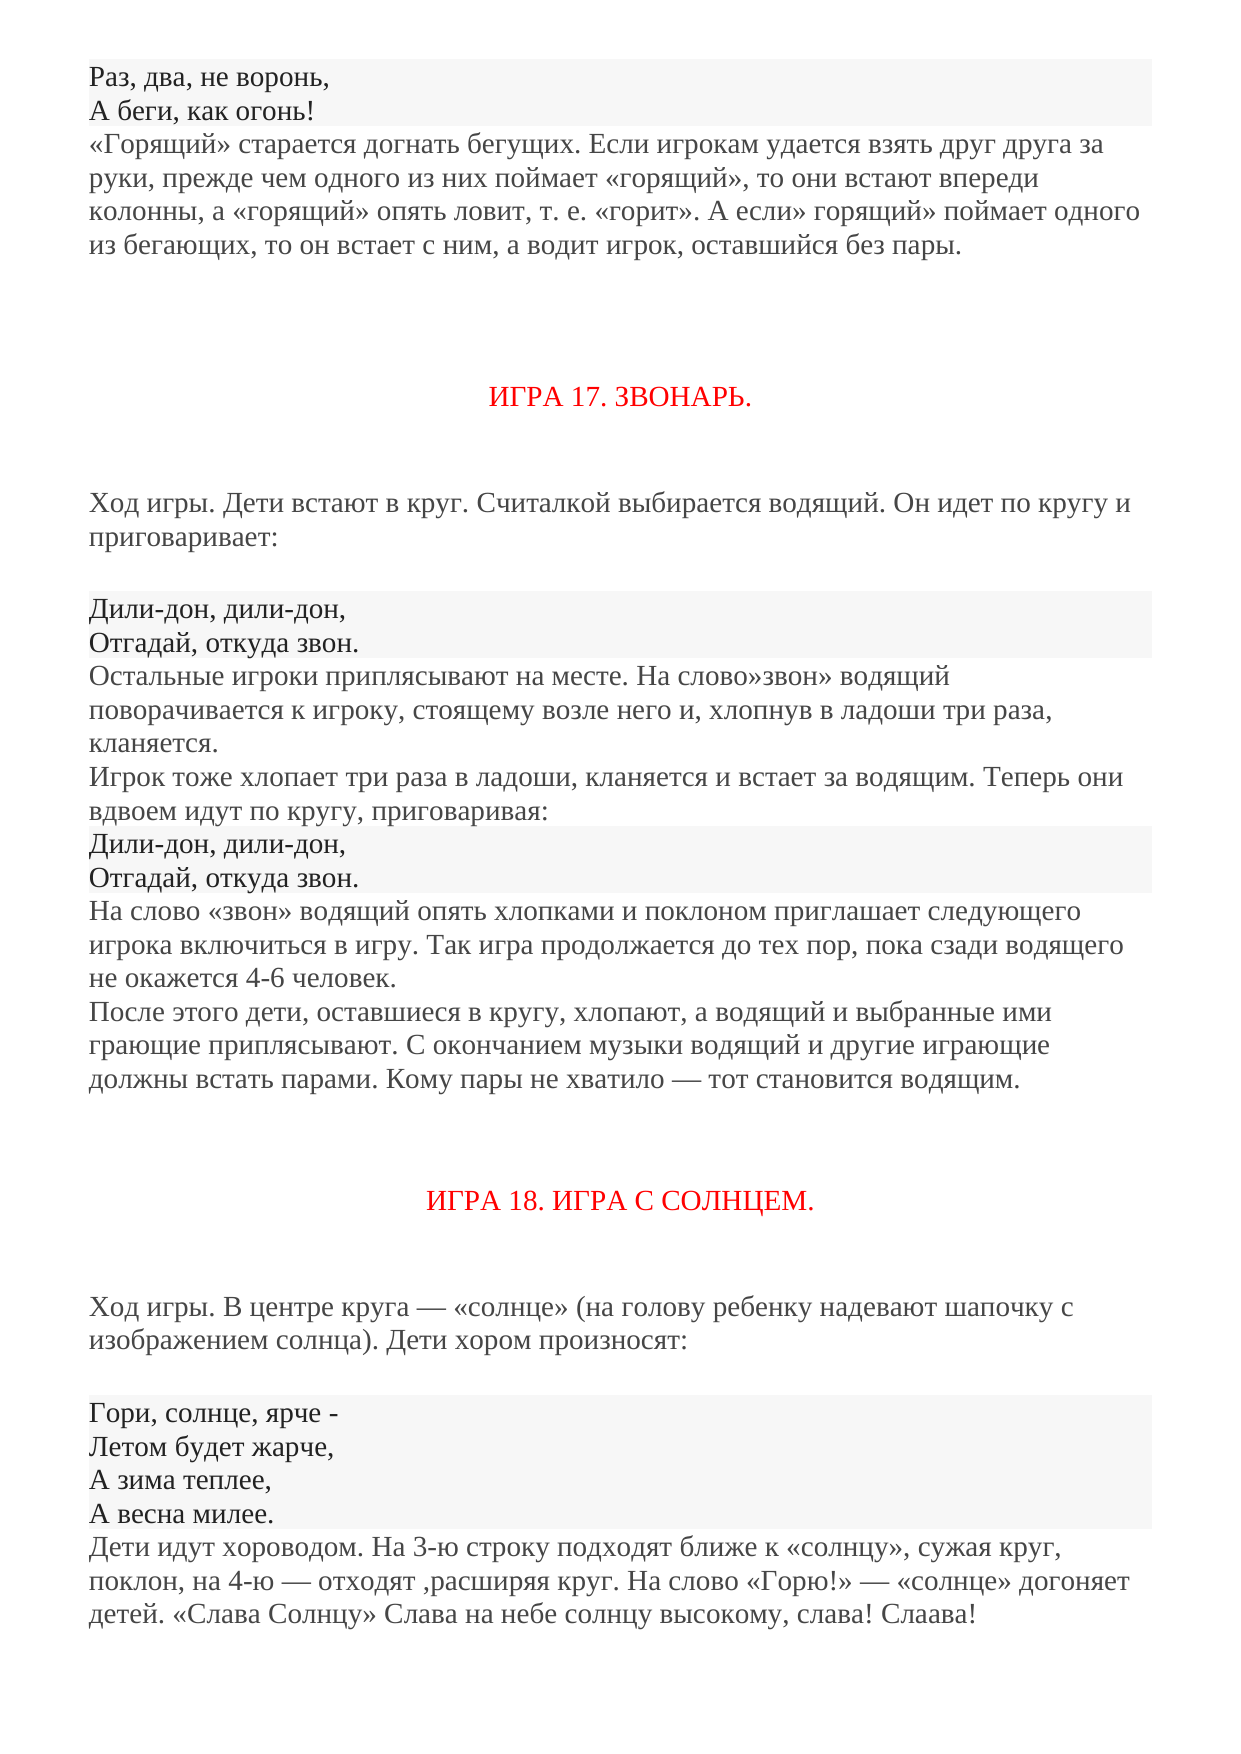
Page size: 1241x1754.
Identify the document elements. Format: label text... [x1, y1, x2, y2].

text На слово «звон» водящий опять хлопками и поклоном приглашает следующего игрока включиться в игру. Так игра продолжается до тех пор, пока сзади водящего не окажется 4-6 человек. [89, 893, 1152, 994]
text А весна милее. [89, 1496, 1152, 1529]
text Ход игры. В центре круга — «солнце» (на голову ребенку надевают шапочку с изображением солнца). Дети хором произносят: [89, 1289, 1152, 1356]
text Дили-дон, дили-дон, [89, 591, 1152, 625]
text «Горящий» старается догнать бегущих. Если игрокам удается взять друг друга за руки, прежде чем одного из них поймает «горящий», то они встают впереди колонны, а «горящий» опять ловит, т. е. «горит». А если» горящий» поймает одного из бегающих, то он встает с ним, а водит игрок, оставшийся без пары. [89, 126, 1152, 260]
text А беги, как огонь! [89, 93, 1152, 126]
text После этого дети, оставшиеся в кругу, хлопают, а водящий и выбранные ими грающие приплясывают. С окончанием музыки водящий и другие играющие должны встать парами. Кому пары не хватило — тот становится водящим. [89, 994, 1152, 1094]
text Отгадай, откуда звон. [89, 860, 1152, 893]
text Раз, два, не воронь, [89, 59, 1152, 93]
text А зима теплее, [89, 1462, 1152, 1496]
text Остальные игроки приплясывают на месте. На слово»звон» водящий поворачивается к игроку, стоящему возле него и, хлопнув в ладоши три раза, кланяется. [89, 658, 1152, 759]
text игра 18. игра с солнцем. [89, 1176, 1152, 1216]
text Дили-дон, дили-дон, [89, 826, 1152, 860]
text Дети идут хороводом. На 3-ю строку подходят ближе к «солнцу», сужая круг, поклон, на 4-ю — отходят ,расширяя круг. На слово «Горю!» — «солнце» догоняет детей. «Слава Солнцу» Слава на небе солнцу высокому, слава! Слаава! [89, 1529, 1152, 1630]
text Отгадай, откуда звон. [89, 625, 1152, 658]
text Ход игры. Дети встают в круг. Считалкой выбирается водящий. Он идет по кругу и приговаривает: [89, 485, 1152, 552]
text Игрок тоже хлопает три раза в ладоши, кланяется и встает за водящим. Теперь они вдвоем идут по кругу, приговаривая: [89, 759, 1152, 826]
text игра 17. звонарь. [89, 372, 1152, 413]
text Гори, солнце, ярче - [89, 1395, 1152, 1429]
text Летом будет жарче, [89, 1429, 1152, 1462]
